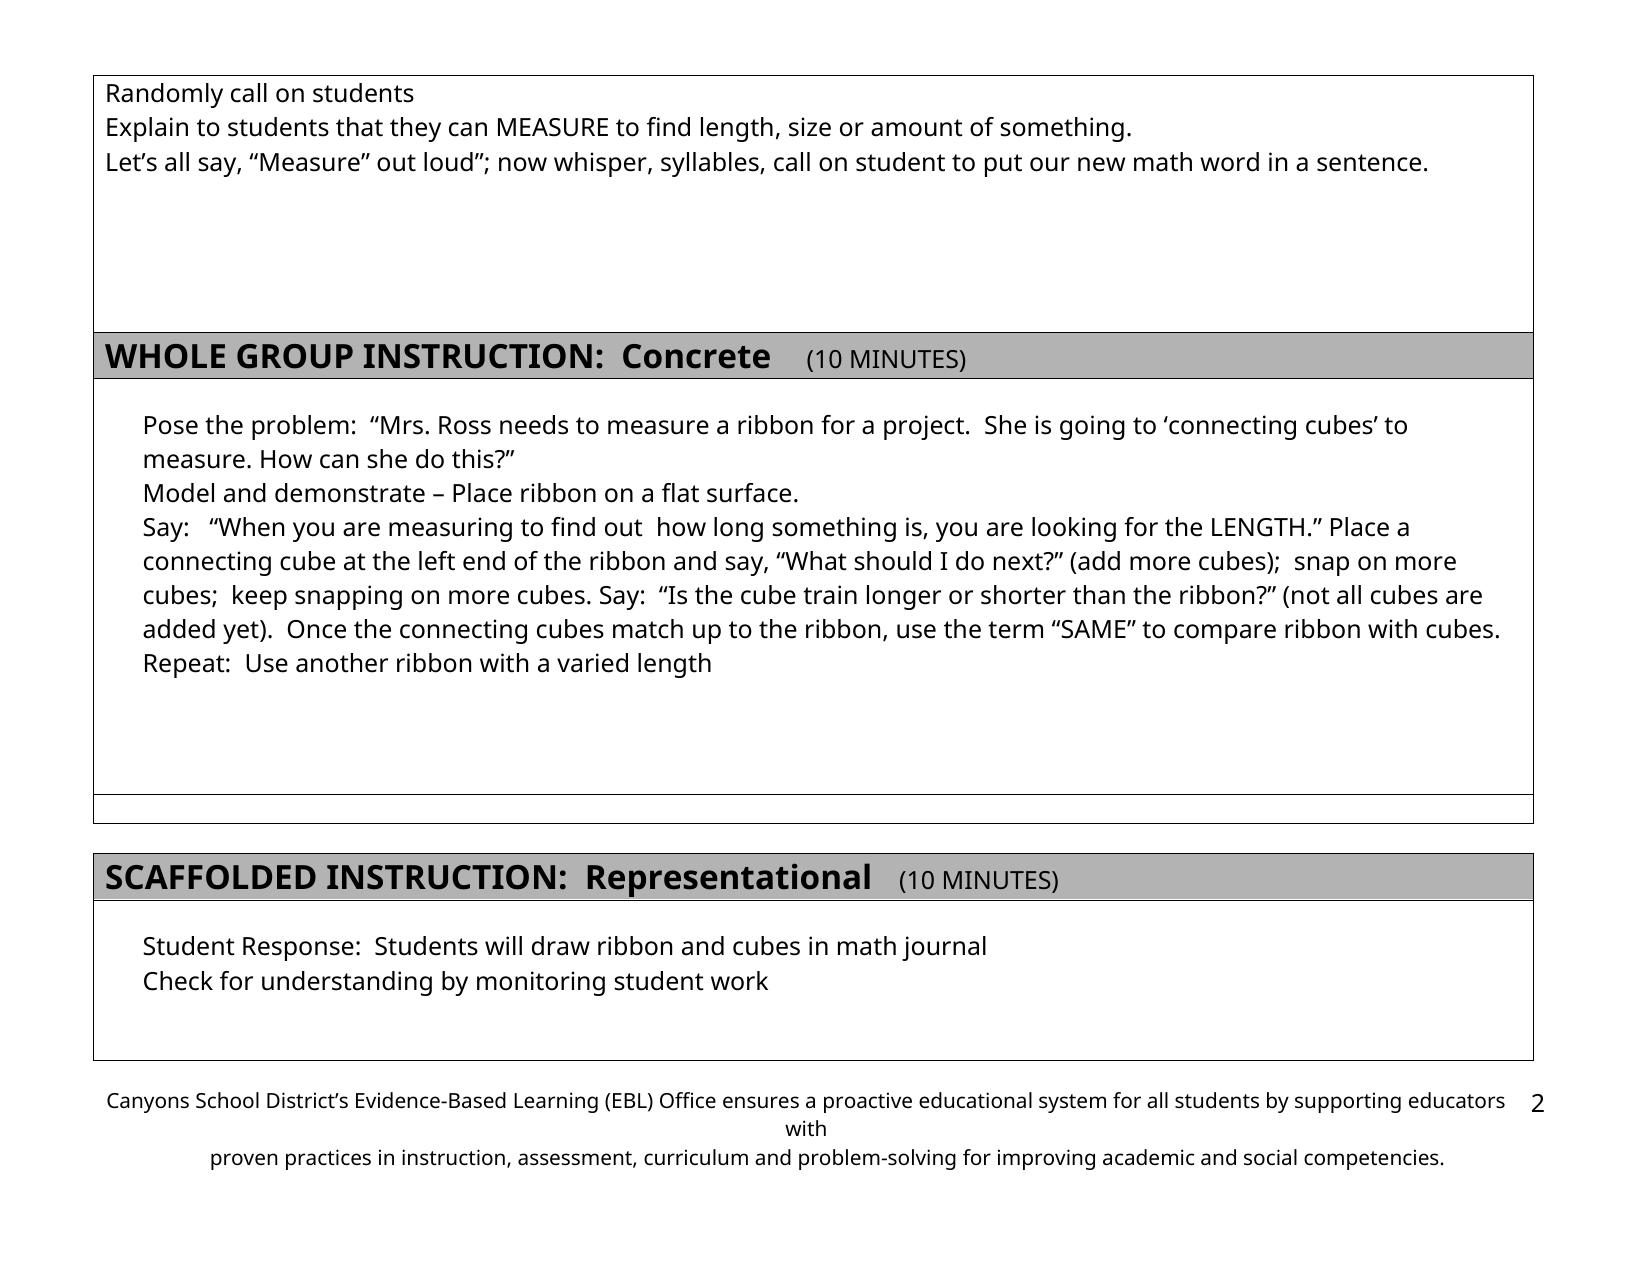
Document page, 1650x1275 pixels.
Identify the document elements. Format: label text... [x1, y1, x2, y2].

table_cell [94, 76, 1533, 332]
table_cell Pose the problem: “Mrs. Ross needs to measure a ribbon for a project. She is going to ‘connecting cubes’ to measure. How can she do this?” Model and demonstrate – Place ribbon on a flat surface. Say: “When you are measuring to find out how long something is, you are looking for the LENGTH.” Place a connecting cube at the left end of the ribbon and say, “What should I do next?” (add more cubes); snap on more cubes; keep snapping on more cubes. Say: “Is the cube train longer or shorter than the ribbon?” (not all cubes are added yet). Once the connecting cubes match up to the ribbon, use the term “SAME” to compare ribbon with cubes. Repeat: Use another ribbon with a varied length [94, 379, 1533, 794]
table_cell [94, 901, 1533, 1060]
table_cell [94, 795, 1533, 823]
table_header SCAFFOLDED INSTRUCTION: Representational (10 MINUTES) [94, 854, 1533, 899]
table_cell WHOLE GROUP INSTRUCTION: Concrete (10 MINUTES) [94, 333, 1533, 378]
